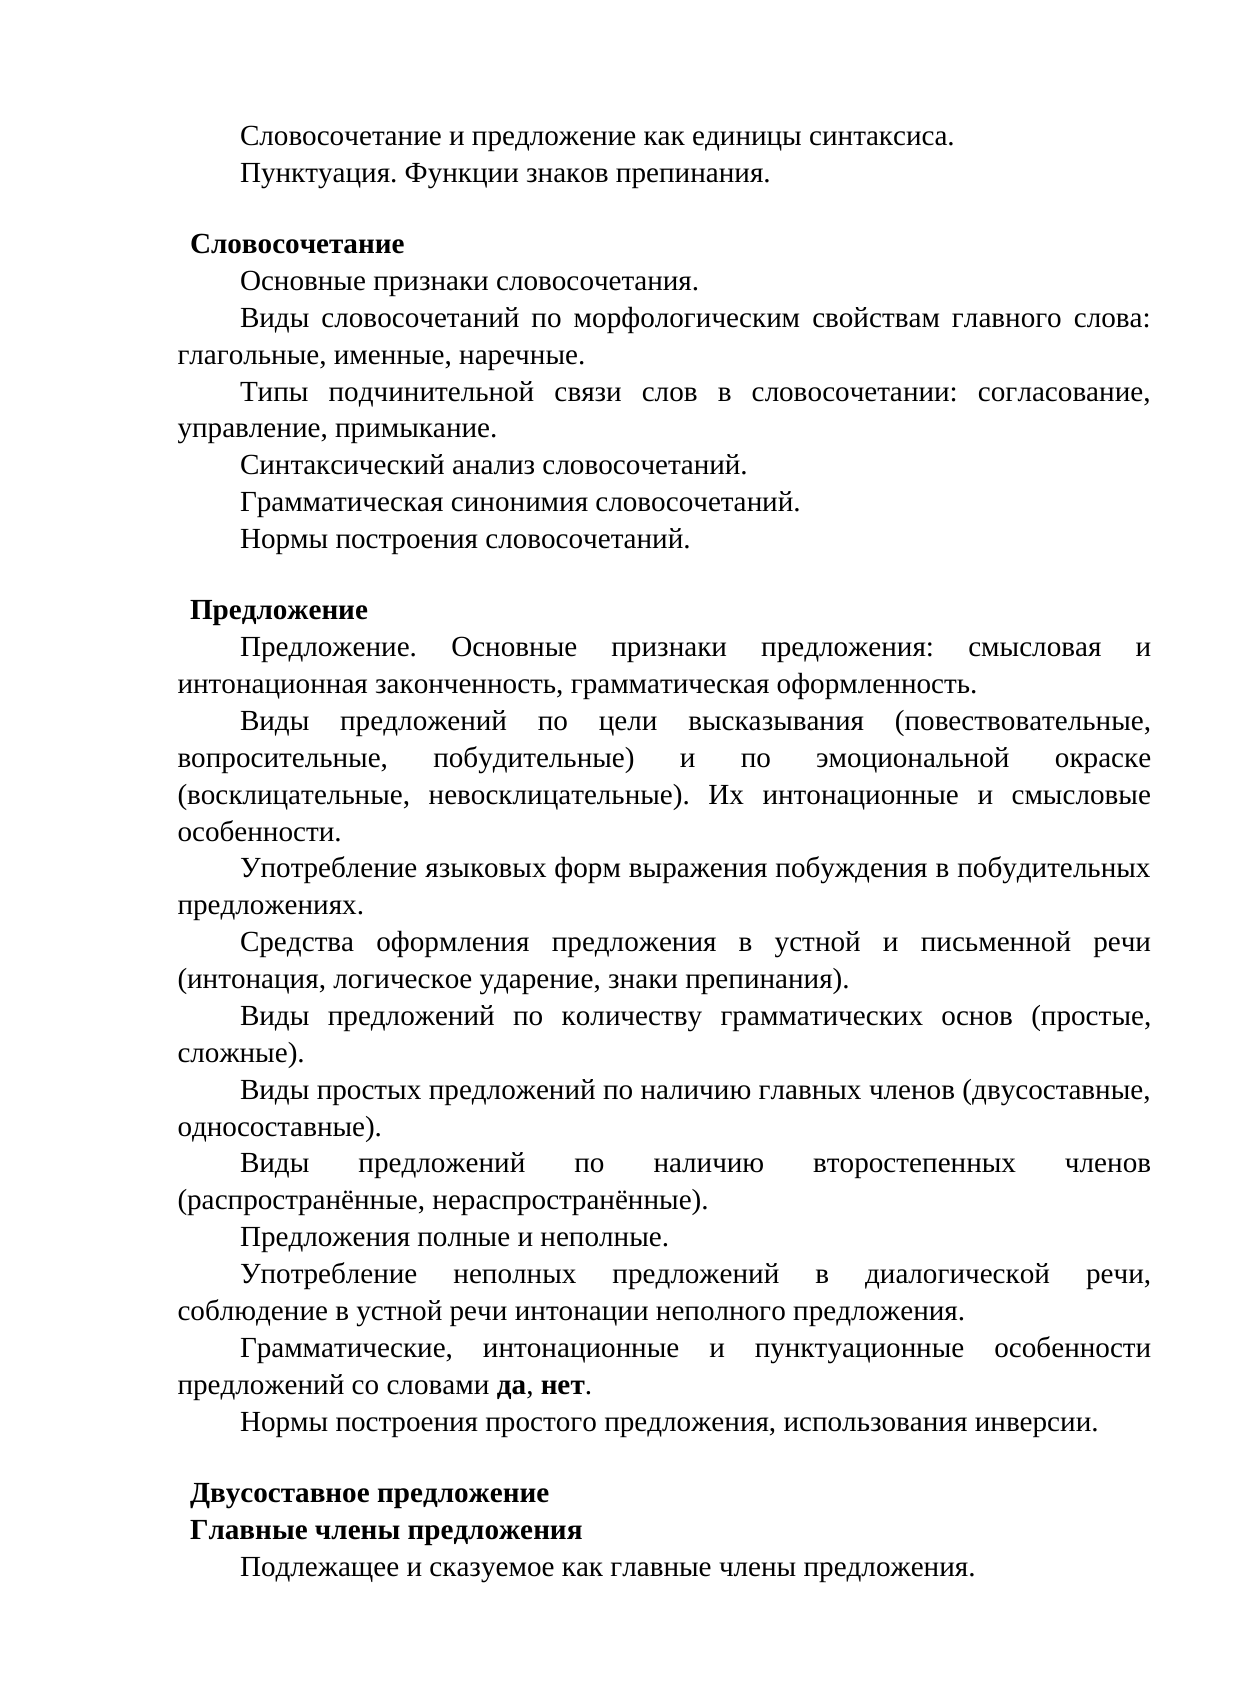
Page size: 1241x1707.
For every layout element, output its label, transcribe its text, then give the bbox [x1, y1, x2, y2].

text Пунктуация. Функции знаков препинания. [177, 155, 1152, 188]
text Предложение. Основные признаки предложения: смысловая и интонационная законченность, грамматическая оформленность. [177, 629, 1152, 700]
text Предложения полные и неполные. [177, 1219, 1152, 1253]
text Грамматическая синонимия словосочетаний. [177, 484, 1152, 518]
text Нормы построения простого предложения, использования инверсии. [177, 1404, 1152, 1437]
text Виды предложений по цели высказывания (повествовательные, вопросительные, побудительные) и по эмоциональной окраске (восклицательные, невосклицательные). Их интонационные и смысловые особенности. [177, 703, 1152, 847]
text Виды словосочетаний по морфологическим свойствам главного слова: глагольные, именные, наречные. [177, 300, 1152, 370]
text Словосочетание и предложение как единицы синтаксиса. [177, 118, 1152, 152]
text Грамматические, интонационные и пунктуационные особенности предложений со словами да, нет. [177, 1330, 1152, 1400]
text Синтаксический анализ словосочетаний. [177, 447, 1152, 481]
text Виды предложений по наличию второстепенных членов (распространённые, нераспространённые). [177, 1146, 1152, 1216]
text Употребление неполных предложений в диалогической речи, соблюдение в устной речи интонации неполного предложения. [177, 1256, 1152, 1327]
text Основные признаки словосочетания. [177, 263, 1152, 297]
text Подлежащее и сказуемое как главные члены предложения. [177, 1549, 1152, 1582]
text Двусоставное предложение [190, 1475, 1152, 1508]
text Виды простых предложений по наличию главных членов (двусоставные, односоставные). [177, 1072, 1152, 1142]
text Употребление языковых форм выражения побуждения в побудительных предложениях. [177, 851, 1152, 921]
text Средства оформления предложения в устной и письменной речи (интонация, логическое ударение, знаки препинания). [177, 924, 1152, 995]
text Типы подчинительной связи слов в словосочетании: согласование, управление, примыкание. [177, 374, 1152, 444]
text Предложение [190, 592, 1152, 626]
text Главные члены предложения [190, 1512, 1152, 1545]
text Нормы построения словосочетаний. [177, 521, 1152, 555]
text Виды предложений по количеству грамматических основ (простые, сложные). [177, 998, 1152, 1068]
text Словосочетание [190, 226, 1152, 260]
